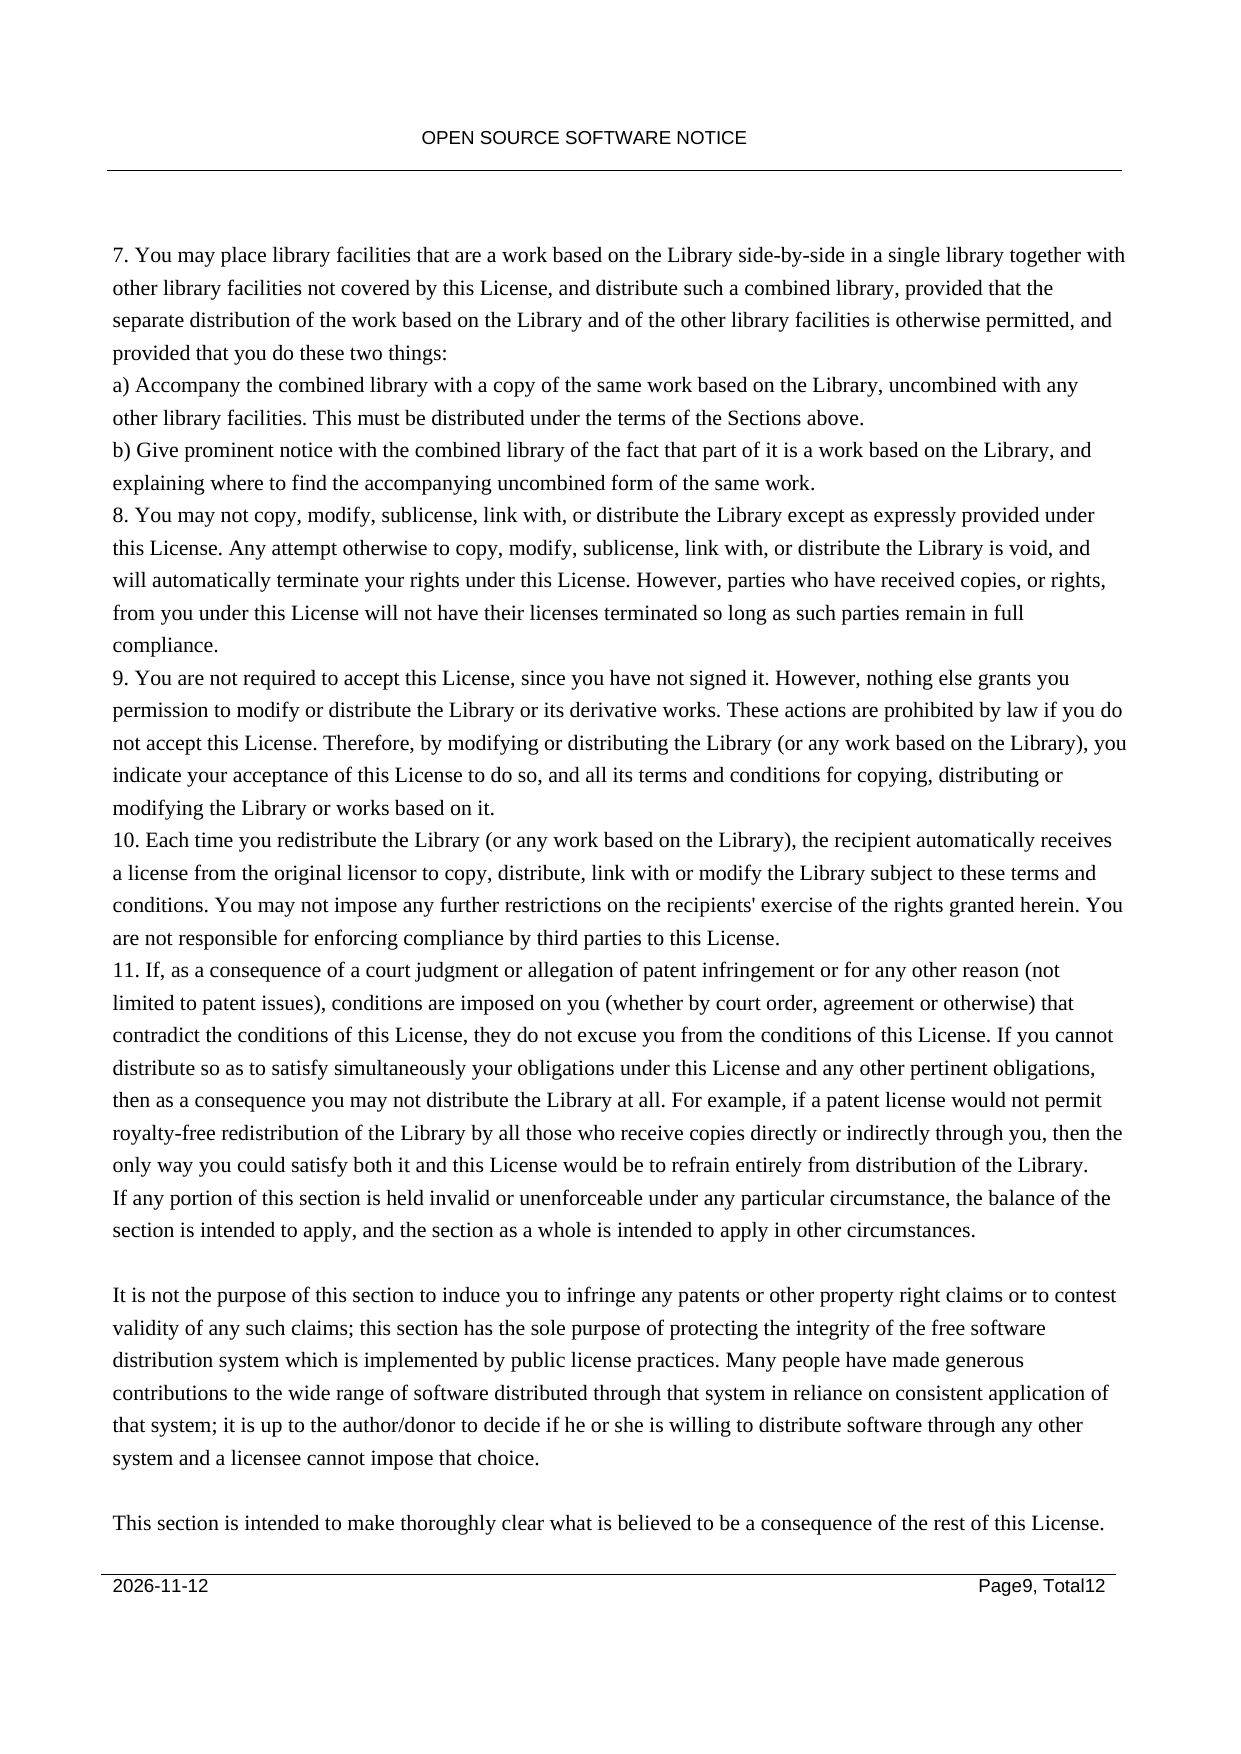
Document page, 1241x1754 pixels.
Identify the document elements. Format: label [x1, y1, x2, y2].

text [112, 206, 1128, 1539]
